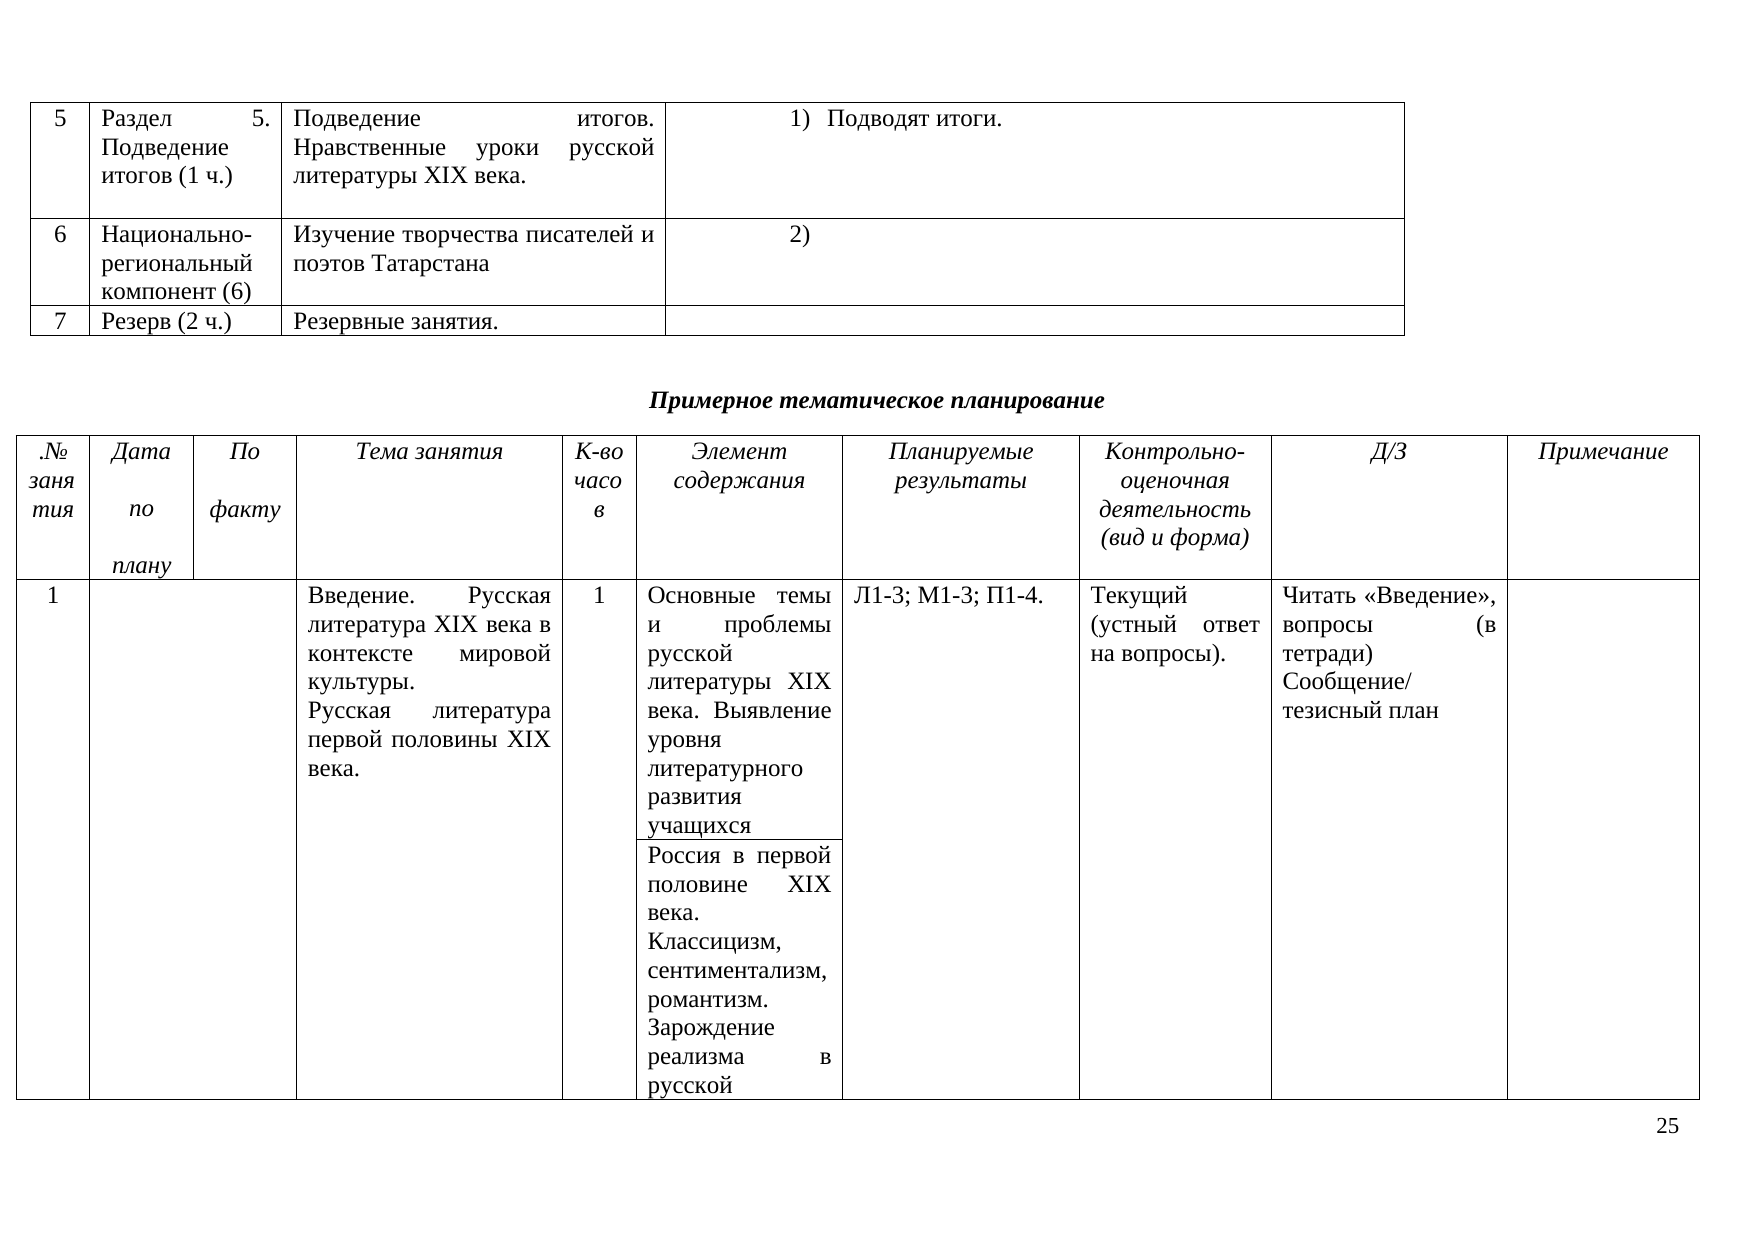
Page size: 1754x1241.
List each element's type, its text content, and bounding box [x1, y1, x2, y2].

table_header Дата по плану [90, 436, 193, 579]
table_cell Подводят итоги. [666, 103, 1404, 218]
table_cell [666, 306, 1404, 335]
table_cell 1 [563, 580, 636, 1099]
table_header Планируемые результаты [843, 436, 1079, 579]
table_cell 5 [31, 103, 89, 218]
table_header Контрольно-оценочная деятельность (вид и форма) [1080, 436, 1271, 579]
table_cell 6 [31, 219, 89, 305]
table_cell Национально-региональный компонент (6) [90, 219, 281, 305]
table_header Элемент содержания [637, 436, 842, 579]
table_cell Подведение итогов. Нравственные уроки русской литературы XIX века. [282, 103, 665, 218]
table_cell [637, 840, 842, 1099]
table_cell 7 [31, 306, 89, 335]
table_cell [666, 219, 1404, 305]
table_header .№ занятия [17, 436, 89, 579]
table_header Д/З [1272, 436, 1507, 579]
table_cell Читать «Введение», вопросы (в тетради) Сообщение/тезисный план [1272, 580, 1507, 1099]
table_cell Раздел 5. Подведение итогов (1 ч.) [90, 103, 281, 218]
table_cell Л1-3; М1-3; П1-4. [843, 580, 1079, 1099]
table_cell Резерв (2 ч.) [90, 306, 281, 335]
table_header По факту [194, 436, 296, 579]
table_cell Введение. Русская литература XIX века в контексте мировой культуры. Русская литература первой половины XIX века. [297, 580, 562, 1099]
table_cell Текущий (устный ответ на вопросы). [1080, 580, 1271, 1099]
table_header Примечание [1508, 436, 1699, 579]
table_cell Изучение творчества писателей и поэтов Татарстана [282, 219, 665, 305]
table_cell [90, 580, 296, 1099]
text Примерное тематическое планирование [75, 386, 1679, 414]
table_cell [1508, 580, 1699, 1099]
table_header Тема занятия [297, 436, 562, 579]
table_header К-во часов [563, 436, 636, 579]
table_cell 1 [17, 580, 89, 1099]
table_cell Основные темы и проблемы русской литературы XIX века. Выявление уровня литературного развития учащихся [637, 580, 842, 839]
table_cell Резервные занятия. [282, 306, 665, 335]
